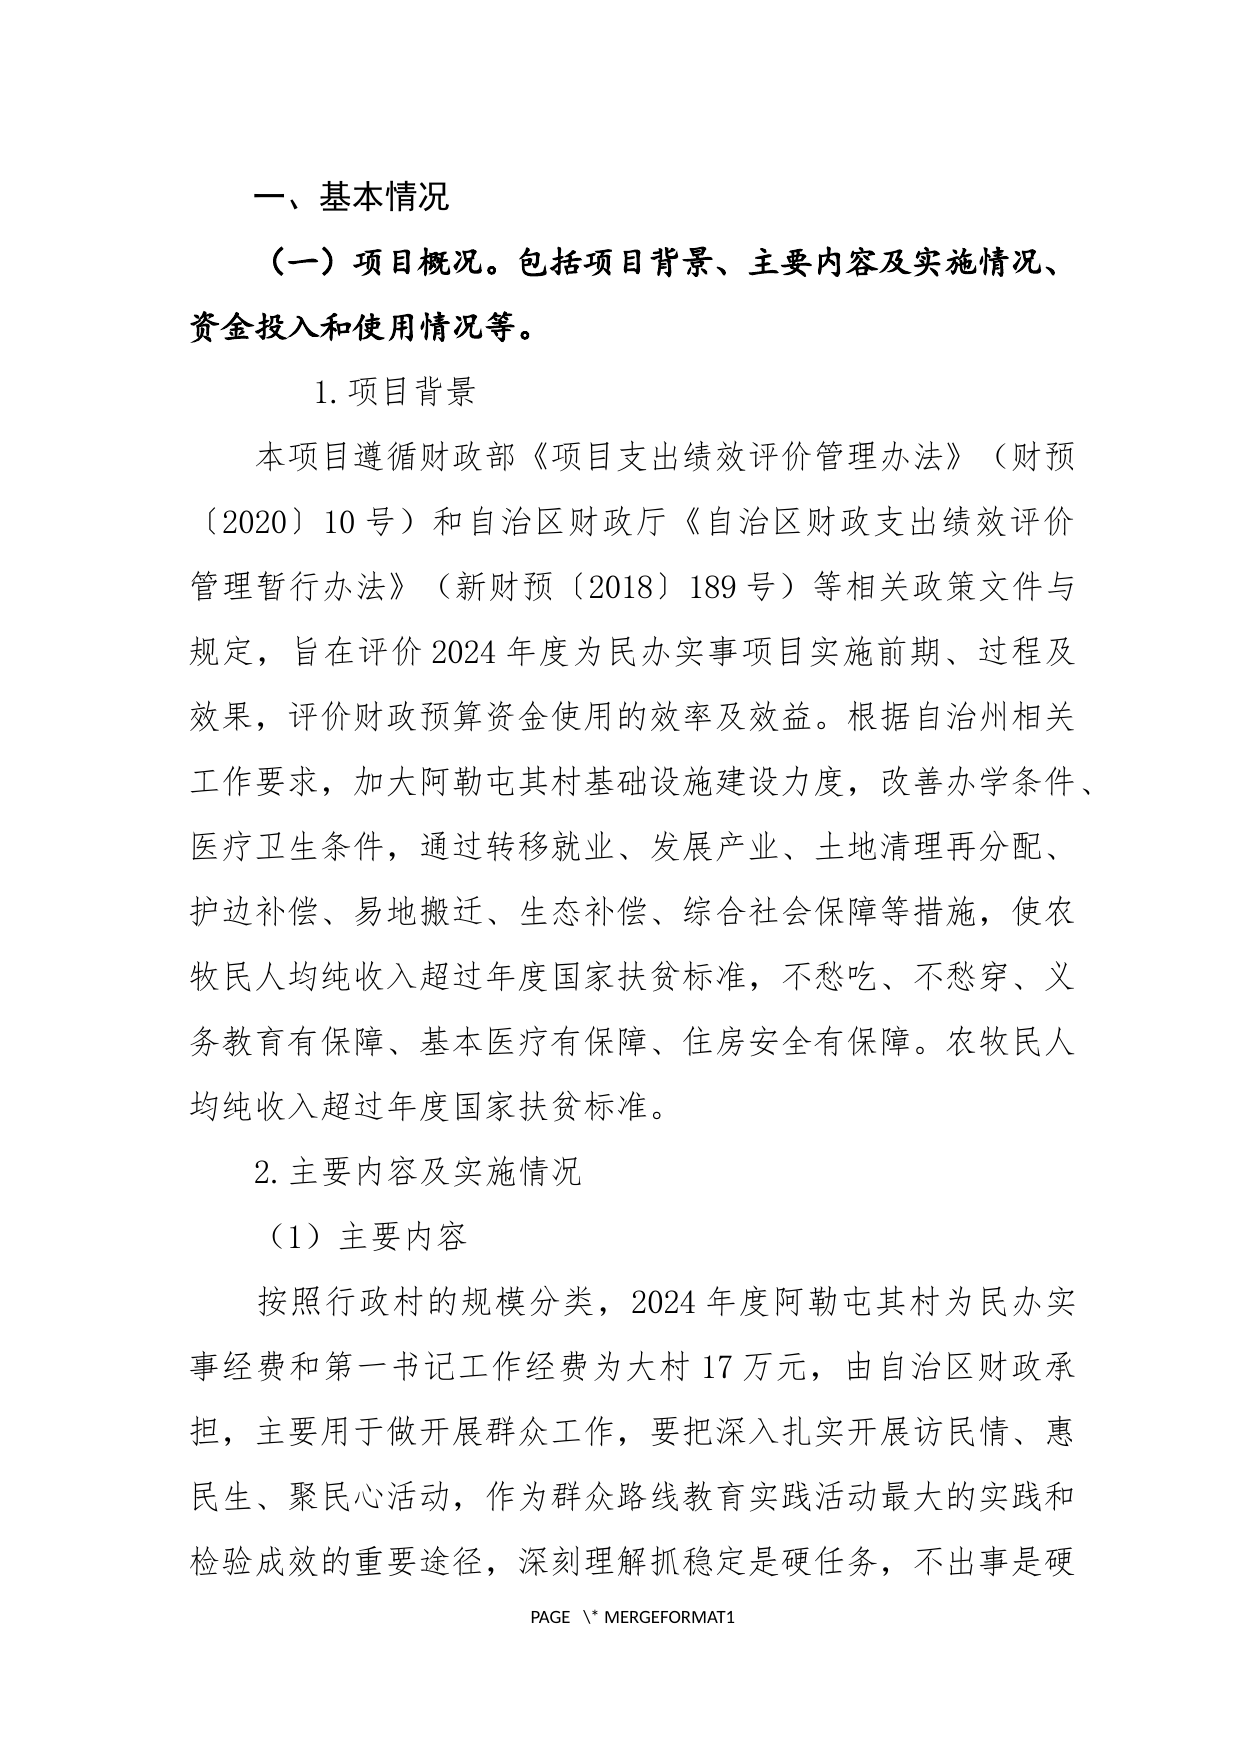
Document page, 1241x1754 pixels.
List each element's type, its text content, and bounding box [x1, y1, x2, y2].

text （一）项目概况。包括项目背景、主要内容及实施情况、资金投入和使用情况等。 [187, 227, 1078, 357]
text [187, 357, 1078, 1592]
text 一、基本情况 [187, 162, 1078, 227]
